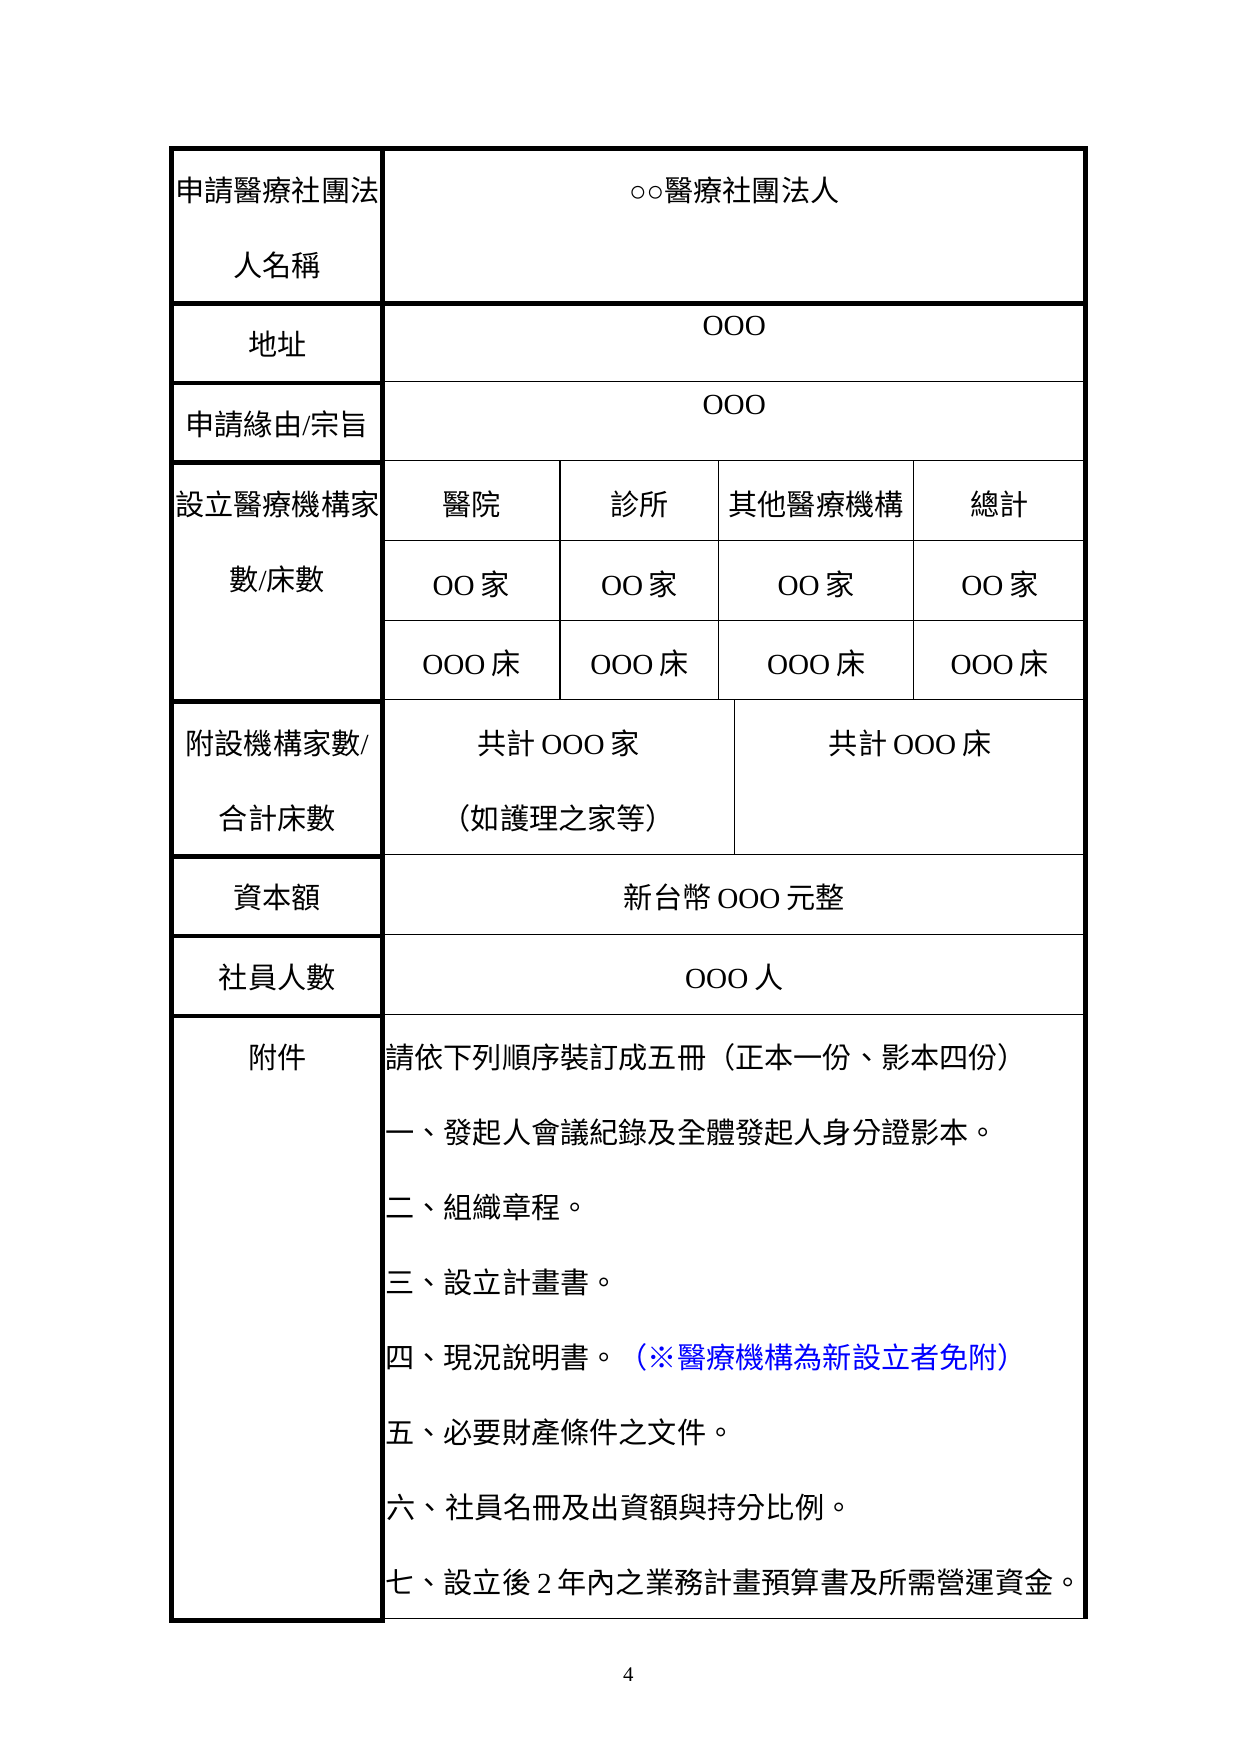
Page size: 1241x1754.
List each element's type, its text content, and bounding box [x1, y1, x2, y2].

table_cell 資本額 [174, 859, 380, 934]
table_cell OOO床 [914, 621, 1083, 699]
table_cell 醫院 [385, 461, 559, 540]
table_cell 診所 [561, 461, 718, 540]
table_cell OOO床 [385, 621, 559, 699]
table_cell 共計OOO床 [735, 700, 1083, 854]
table_cell OOO [385, 306, 1083, 381]
table_cell 共計OOO家 （如護理之家等） [385, 700, 734, 854]
table_cell 社員人數 [174, 938, 380, 1013]
table_cell 設立醫療機構家數/床數 [174, 465, 380, 699]
table_cell 地址 [174, 306, 380, 381]
table_cell OO家 [561, 541, 718, 620]
table_cell OOO床 [561, 621, 718, 699]
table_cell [385, 1015, 1083, 1618]
table_cell 總計 [914, 461, 1083, 540]
table_cell OO家 [719, 541, 913, 620]
table_cell OO家 [914, 541, 1083, 620]
table_cell ○○醫療社團法人 [385, 151, 1083, 301]
table_cell 附件 [174, 1018, 380, 1618]
table_cell 其他醫療機構 [719, 461, 913, 540]
table_cell OOO人 [385, 935, 1083, 1013]
table_cell OOO床 [719, 621, 913, 699]
table_cell 新台幣OOO元整 [385, 855, 1083, 934]
table_cell 申請緣由/宗旨 [174, 385, 380, 460]
table_cell 附設機構家數/合計床數 [174, 704, 380, 854]
table_cell OOO [385, 382, 1083, 460]
table_cell 申請醫療社團法人名稱 [174, 151, 380, 301]
table_cell OO家 [385, 541, 559, 620]
